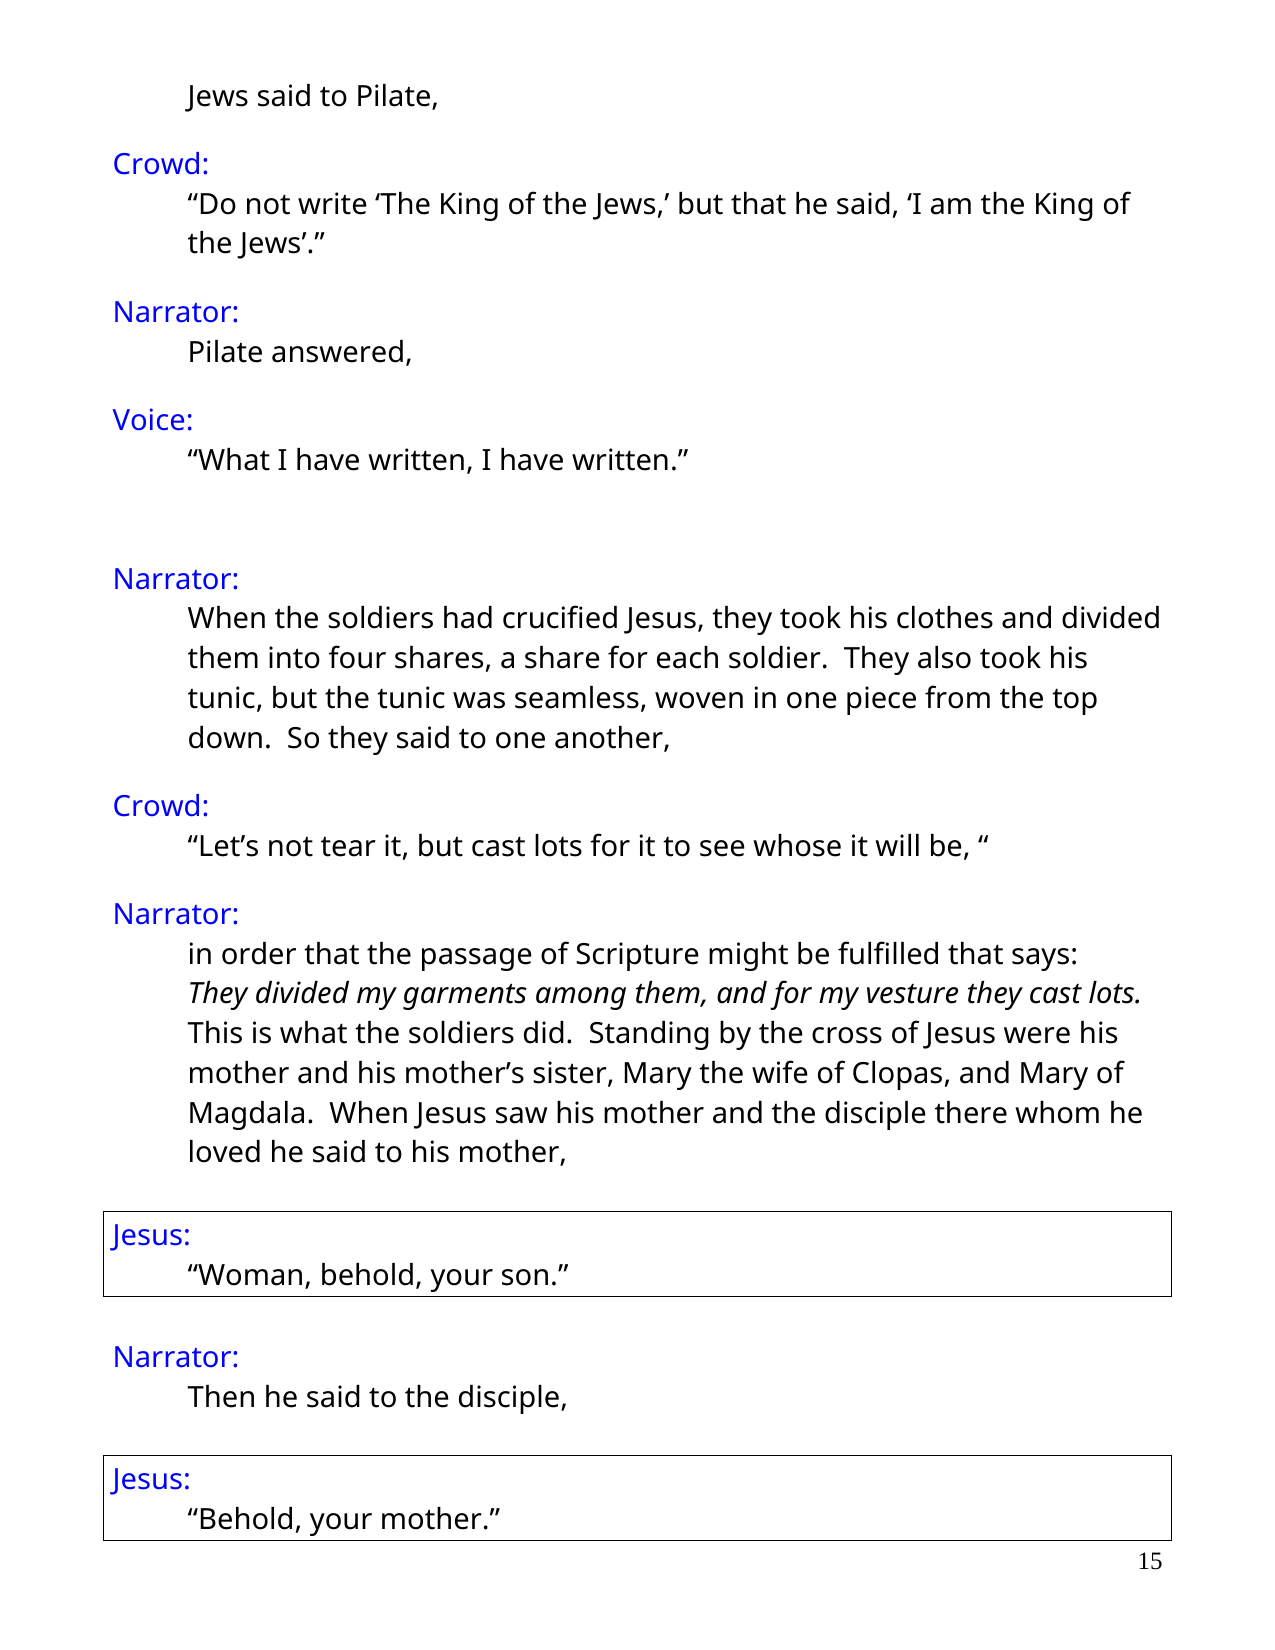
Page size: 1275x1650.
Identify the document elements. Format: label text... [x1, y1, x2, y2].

text Narrator: [112, 1336, 1162, 1376]
text “Let’s not tear it, but cast lots for it to see whose it will be, “ [112, 825, 1162, 893]
text “What I have written, I have written.” [112, 439, 1162, 479]
text “Behold, your mother.” [104, 1495, 1171, 1540]
text Voice: [112, 399, 1162, 439]
text Jesus: [104, 1456, 1171, 1495]
text Jesus: [104, 1212, 1171, 1251]
text “Do not write ‘The King of the Jews,’ but that he said, ‘I am the King of the Jews’.” [187, 183, 1162, 291]
text Pilate answered, [112, 331, 1162, 399]
text Crowd: [112, 785, 1162, 825]
text When the soldiers had crucified Jesus, they took his clothes and divided them into four shares, a share for each soldier. They also took his tunic, but the tunic was seamless, woven in one piece from the top down. So they said to one another, [187, 598, 1162, 785]
text Narrator: [112, 291, 1162, 331]
text Then he said to the disciple, [112, 1376, 1162, 1416]
text “Woman, behold, your son.” [104, 1251, 1171, 1296]
text Narrator: [112, 558, 1162, 598]
text Crowd: [112, 143, 1162, 183]
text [187, 75, 1162, 143]
text in order that the passage of Scripture might be fulfilled that says: They divided my garments among them, and for my vesture they cast lots. This is what the soldiers did. Standing by the cross of Jesus were his mother and his mother’s sister, Mary the wife of Clopas, and Mary of Magdala. When Jesus saw his mother and the disciple there whom he loved he said to his mother, [187, 933, 1162, 1171]
text Narrator: [112, 893, 1162, 933]
